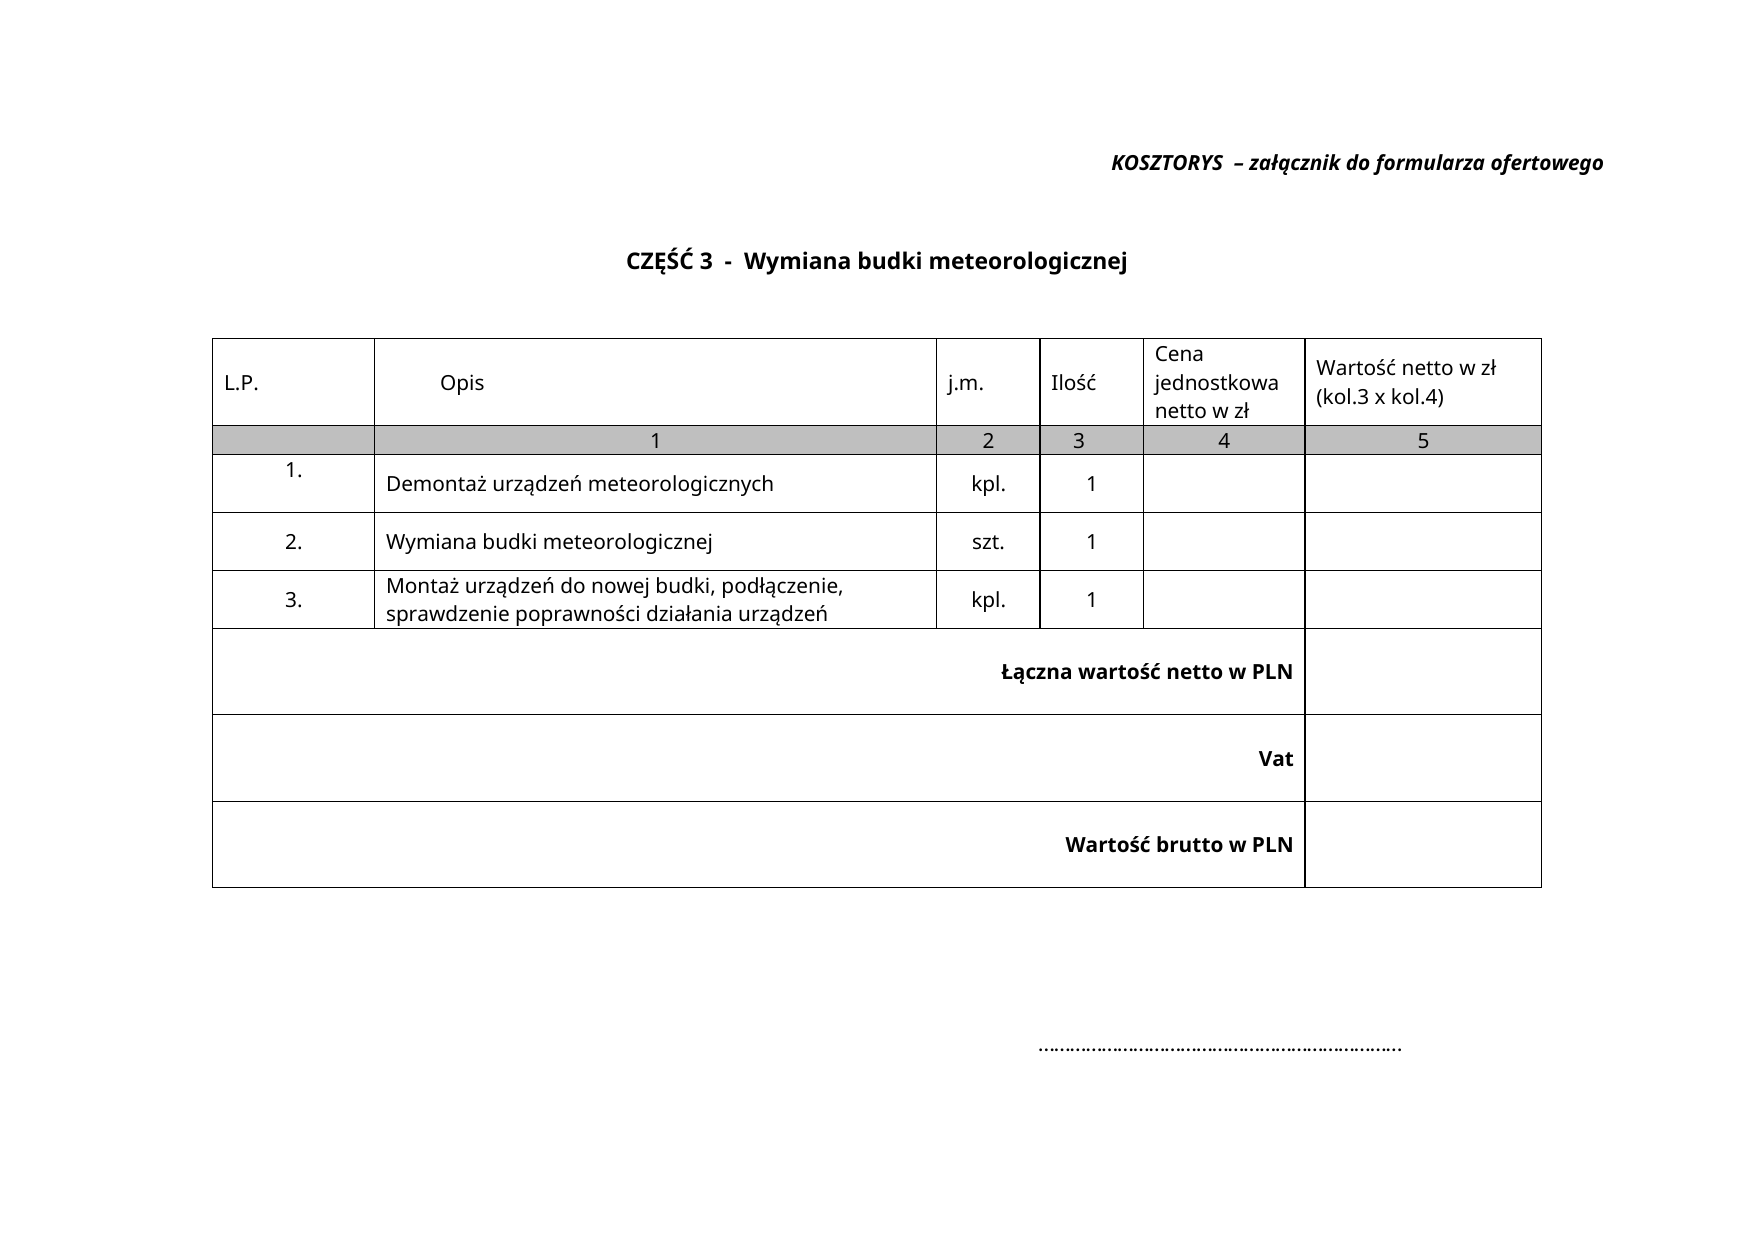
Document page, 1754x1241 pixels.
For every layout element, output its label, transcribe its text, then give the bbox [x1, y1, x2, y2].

table_cell 4 [1144, 426, 1304, 454]
table_cell 2. [213, 513, 374, 570]
table_cell [1306, 629, 1541, 714]
table_cell [1144, 571, 1304, 628]
table_cell [1144, 455, 1304, 512]
table_cell Demontaż urządzeń meteorologicznych [375, 455, 936, 512]
table_cell [1144, 513, 1304, 570]
table_cell kpl. [937, 455, 1039, 512]
table_cell 1 [375, 426, 936, 454]
table_cell 5 [1306, 426, 1541, 454]
table_cell szt. [937, 513, 1039, 570]
table_header Wartość netto w zł (kol.3 x kol.4) [1306, 339, 1541, 425]
text KOSZTORYS – załącznik do formularza ofertowego [148, 148, 1606, 176]
table_cell [1306, 455, 1541, 512]
table_header j.m. [937, 339, 1039, 425]
table_cell [1306, 571, 1541, 628]
table_cell 1. [213, 455, 374, 512]
text …………………………………………………………… [148, 1029, 1606, 1057]
table_cell [1306, 513, 1541, 570]
table_cell Vat [213, 715, 1304, 801]
table_cell 1 [1041, 513, 1143, 570]
table_header Ilość [1041, 339, 1143, 425]
table_cell 3 [1041, 426, 1143, 454]
table_cell [213, 426, 374, 454]
table_cell Wartość brutto w PLN [213, 802, 1304, 887]
table_header Opis [375, 339, 936, 425]
text CZĘŚĆ 3 - Wymiana budki meteorologicznej [148, 245, 1606, 277]
table_header Cena jednostkowa netto w zł [1144, 339, 1304, 425]
table_cell 1 [1041, 455, 1143, 512]
table_header L.P. [213, 339, 374, 425]
table_cell [1306, 715, 1541, 801]
table_cell Wymiana budki meteorologicznej [375, 513, 936, 570]
table_cell Montaż urządzeń do nowej budki, podłączenie, sprawdzenie poprawności działania urządzeń [375, 571, 936, 628]
table_cell Łączna wartość netto w PLN [213, 629, 1304, 714]
table_cell kpl. [937, 571, 1039, 628]
table_cell 2 [937, 426, 1039, 454]
table_cell [1306, 802, 1541, 887]
table_cell 1 [1041, 571, 1143, 628]
table_cell 3. [213, 571, 374, 628]
